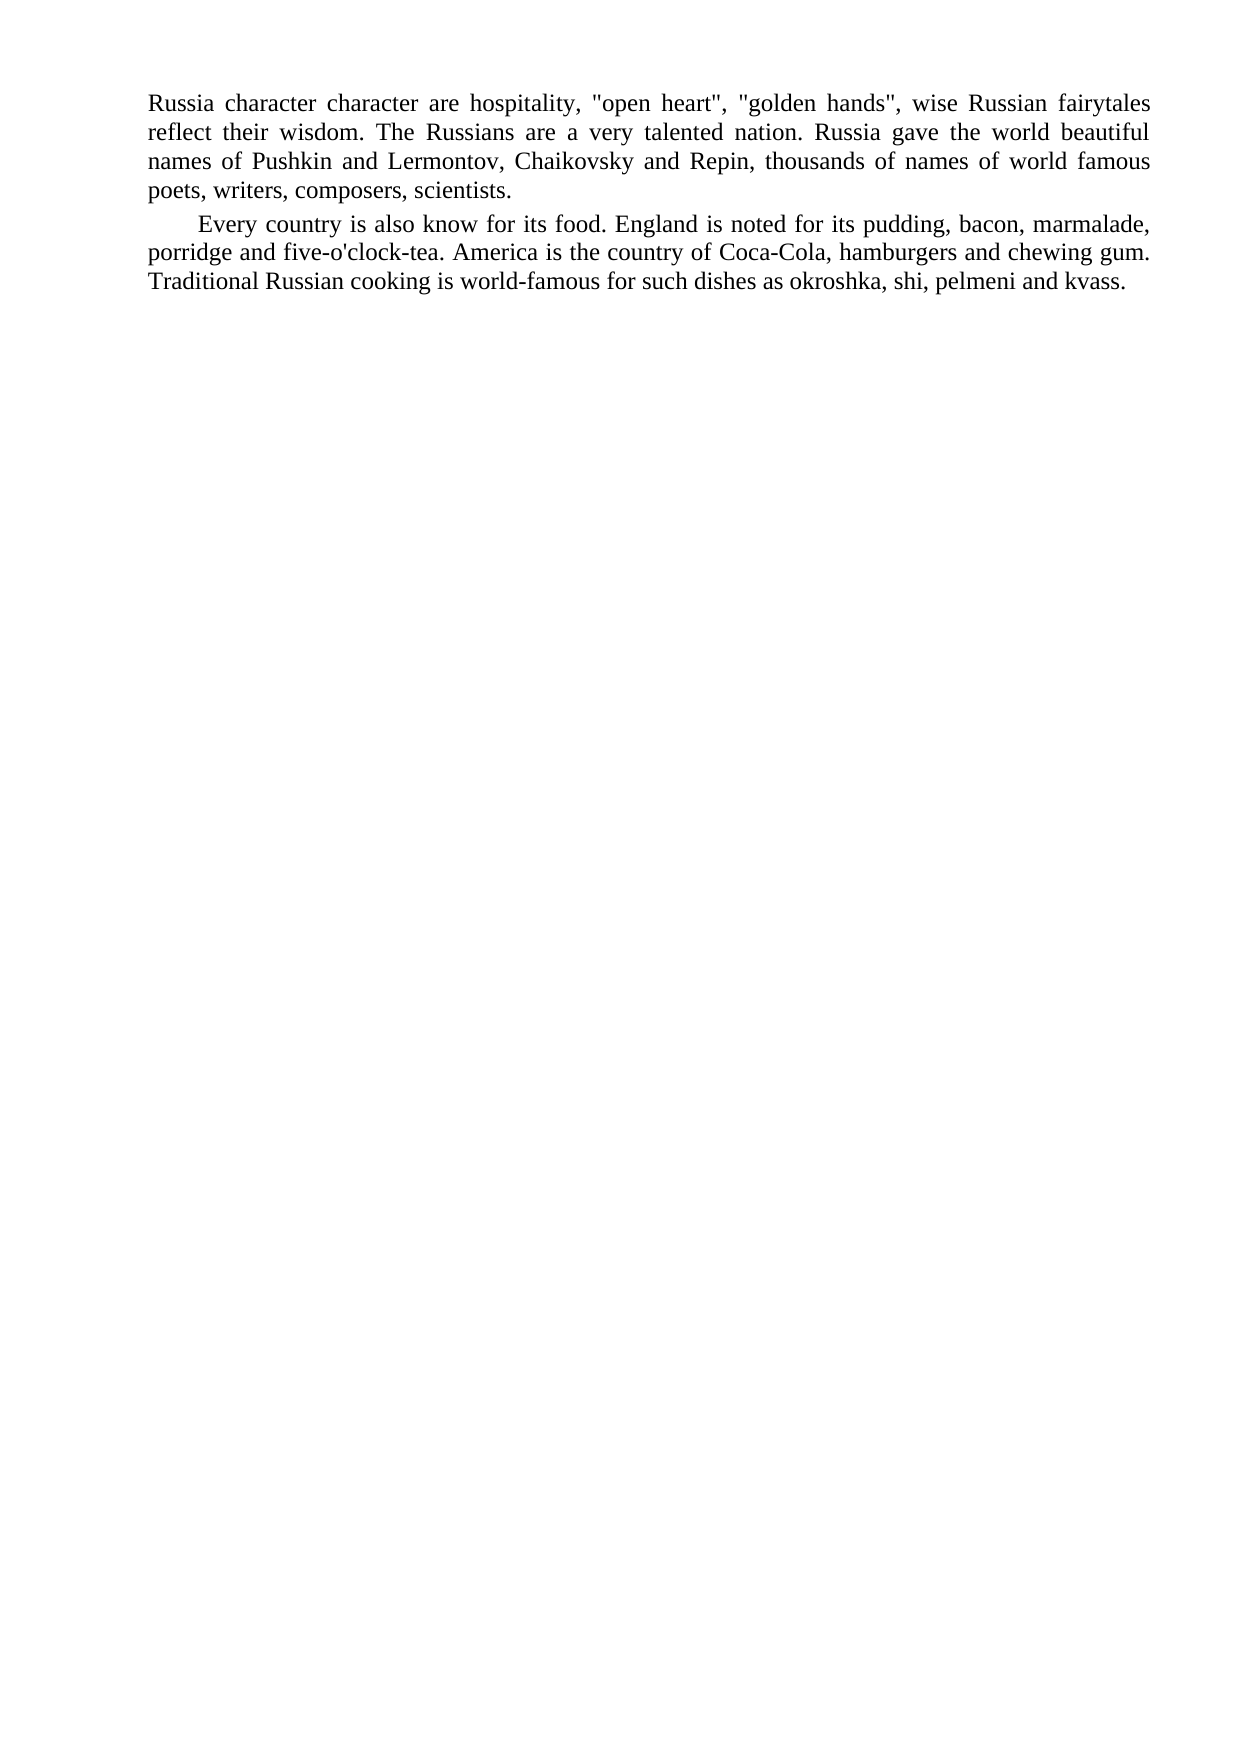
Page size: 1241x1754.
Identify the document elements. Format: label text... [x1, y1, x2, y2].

text Every country is also know for its food. England is noted for its pudding, bacon, marmalade, porridge and five-o'clock-tea. America is the country of Coca-Cola, hamburgers and chewing gum. Traditional Russian cooking is world-famous for such dishes as okroshka, shi, pelmeni and kvass. [148, 209, 1152, 295]
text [148, 88, 1152, 203]
